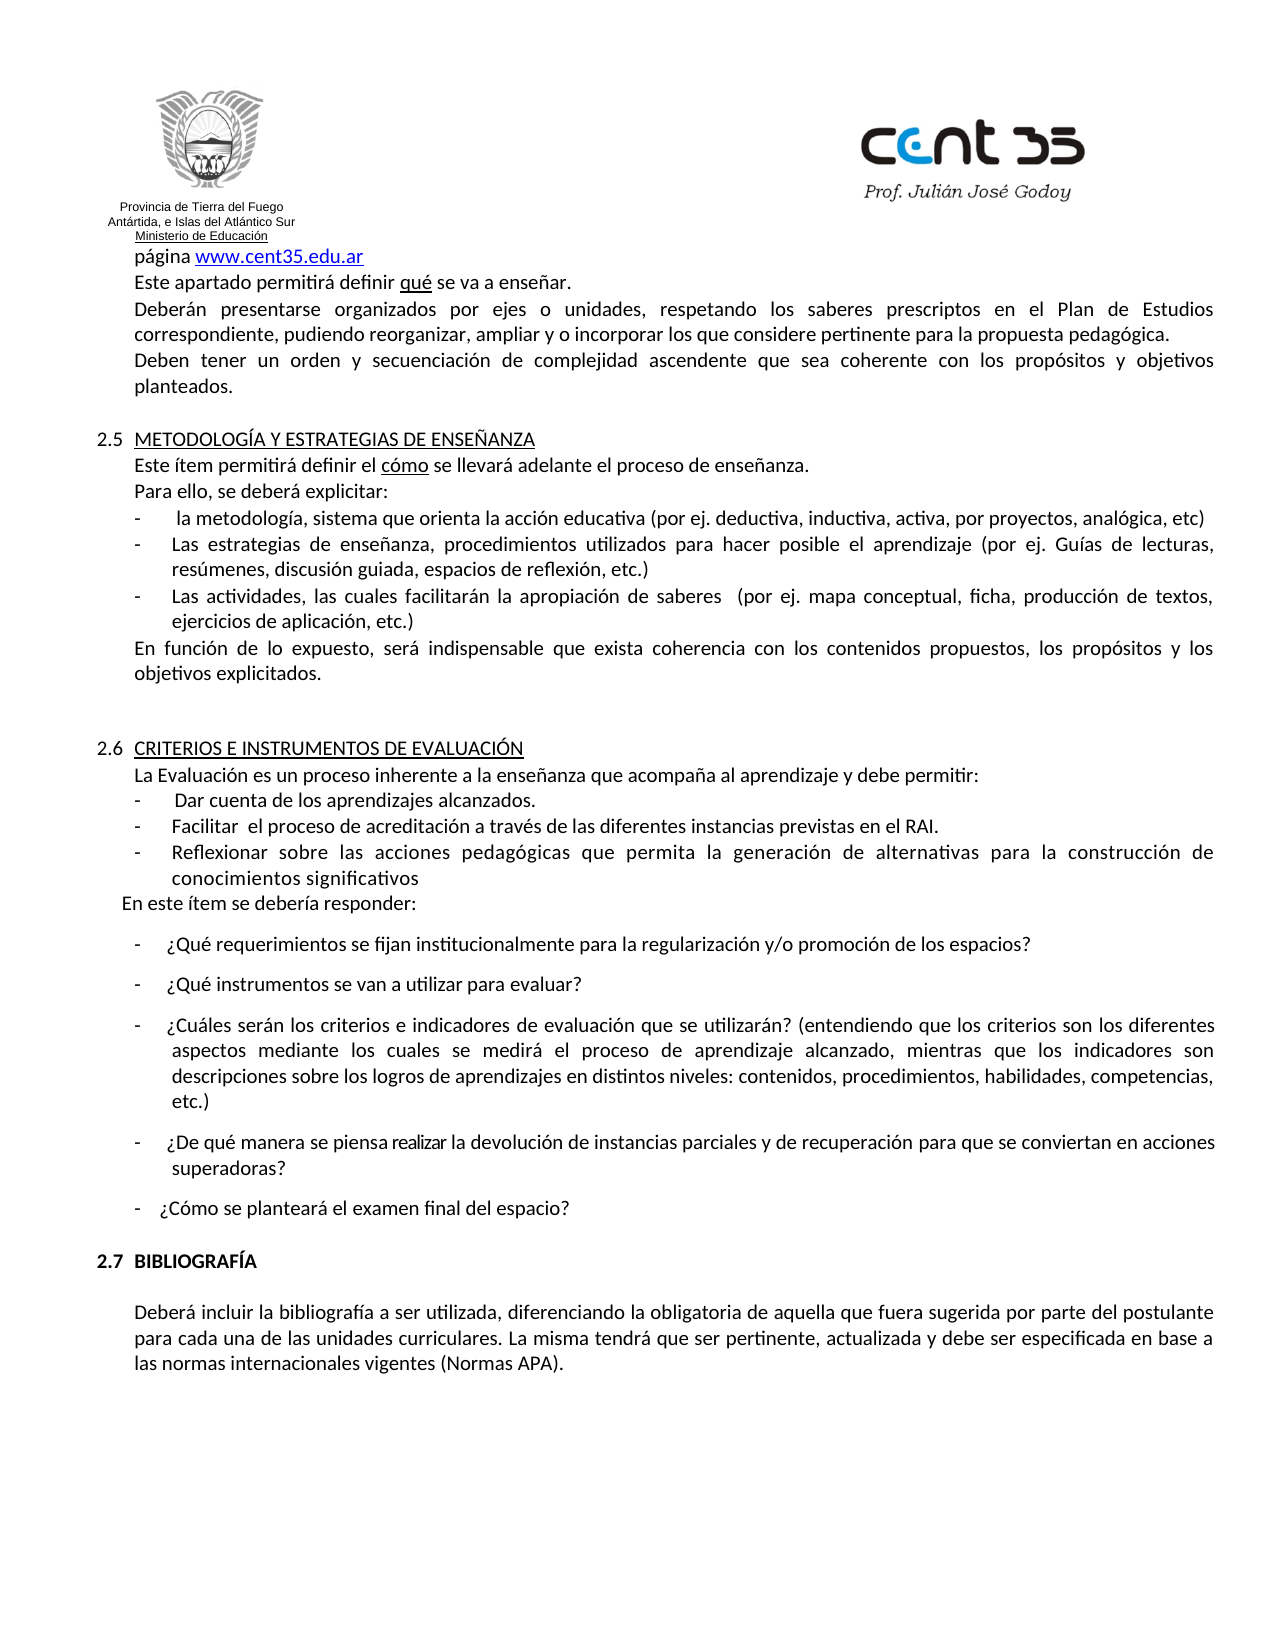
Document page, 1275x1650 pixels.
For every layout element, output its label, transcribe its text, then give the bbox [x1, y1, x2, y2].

text Este ítem permitirá definir el cómo se llevará adelante el proceso de enseñanza. [134, 452, 1216, 477]
list CRITERIOS E INSTRUMENTOS DE EVALUACIÓN [97, 736, 1216, 761]
text Deberá incluir la bibliografía a ser utilizada, diferenciando la obligatoria de aquella que fuera sugerida por parte del postulante para cada una de las unidades curriculares. La misma tendrá que ser pertinente, actualizada y debe ser especificada en base a las normas internacionales vigentes (Normas APA). [134, 1299, 1216, 1376]
list Reflexionar sobre las acciones pedagógicas que permita la generación de alternativas para la construcción de conocimientos significativos [134, 839, 1216, 890]
list ¿Cómo se planteará el examen final del espacio? [134, 1196, 1216, 1221]
list Facilitar el proceso de acreditación a través de las diferentes instancias previstas en el RAI. [134, 813, 1216, 838]
text En función de lo expuesto, será indispensable que exista coherencia con los contenidos propuestos, los propósitos y los objetivos explicitados. [134, 635, 1216, 686]
list ¿Cuáles serán los criterios e indicadores de evaluación que se utilizarán? (entendiendo que los criterios son los diferentes aspectos mediante los cuales se medirá el proceso de aprendizaje alcanzado, mientras que los indicadores son descripciones sobre los logros de aprendizajes en distintos niveles: contenidos, procedimientos, habilidades, competencias, etc.) [134, 1012, 1216, 1114]
list BIBLIOGRAFÍA [97, 1248, 1216, 1274]
list METODOLOGÍA Y ESTRATEGIAS DE ENSEÑANZA [97, 426, 1216, 451]
picture [777, 100, 1159, 203]
list Las actividades, las cuales facilitarán la apropiación de saberes (por ej. mapa conceptual, ficha, producción de textos, ejercicios de aplicación, etc.) [134, 583, 1216, 634]
text Deben tener un orden y secuenciación de complejidad ascendente que sea coherente con los propósitos y objetivos planteados. [134, 348, 1216, 398]
text Este apartado permitirá definir qué se va a enseñar. [134, 269, 1216, 295]
list Las estrategias de enseñanza, procedimientos utilizados para hacer posible el aprendizaje (por ej. Guías de lecturas, resúmenes, discusión guiada, espacios de reflexión, etc.) [134, 531, 1216, 582]
text Deberán presentarse organizados por ejes o unidades, respetando los saberes prescriptos en el Plan de Estudios correspondiente, pudiendo reorganizar, ampliar y o incorporar los que considere pertinente para la propuesta pedagógica. [134, 296, 1216, 347]
list la metodología, sistema que orienta la acción educativa (por ej. deductiva, inductiva, activa, por proyectos, analógica, etc) [134, 505, 1216, 530]
text En este ítem se debería responder: [59, 890, 1203, 916]
list ¿Qué instrumentos se van a utilizar para evaluar? [134, 972, 1216, 997]
list Dar cuenta de los aprendizajes alcanzados. [134, 787, 1216, 813]
text Para ello, se deberá explicitar: [134, 478, 1216, 504]
list ¿De qué manera se piensa realizar la devolución de instancias parciales y de recuperación para que se conviertan en acciones superadoras? [134, 1129, 1216, 1180]
text La Evaluación es un proceso inherente a la enseñanza que acompaña al aprendizaje y debe permitir: [134, 762, 1216, 787]
list ¿Qué requerimientos se fijan institucionalmente para la regularización y/o promoción de los espacios? [134, 931, 1216, 956]
picture [153, 86, 264, 190]
